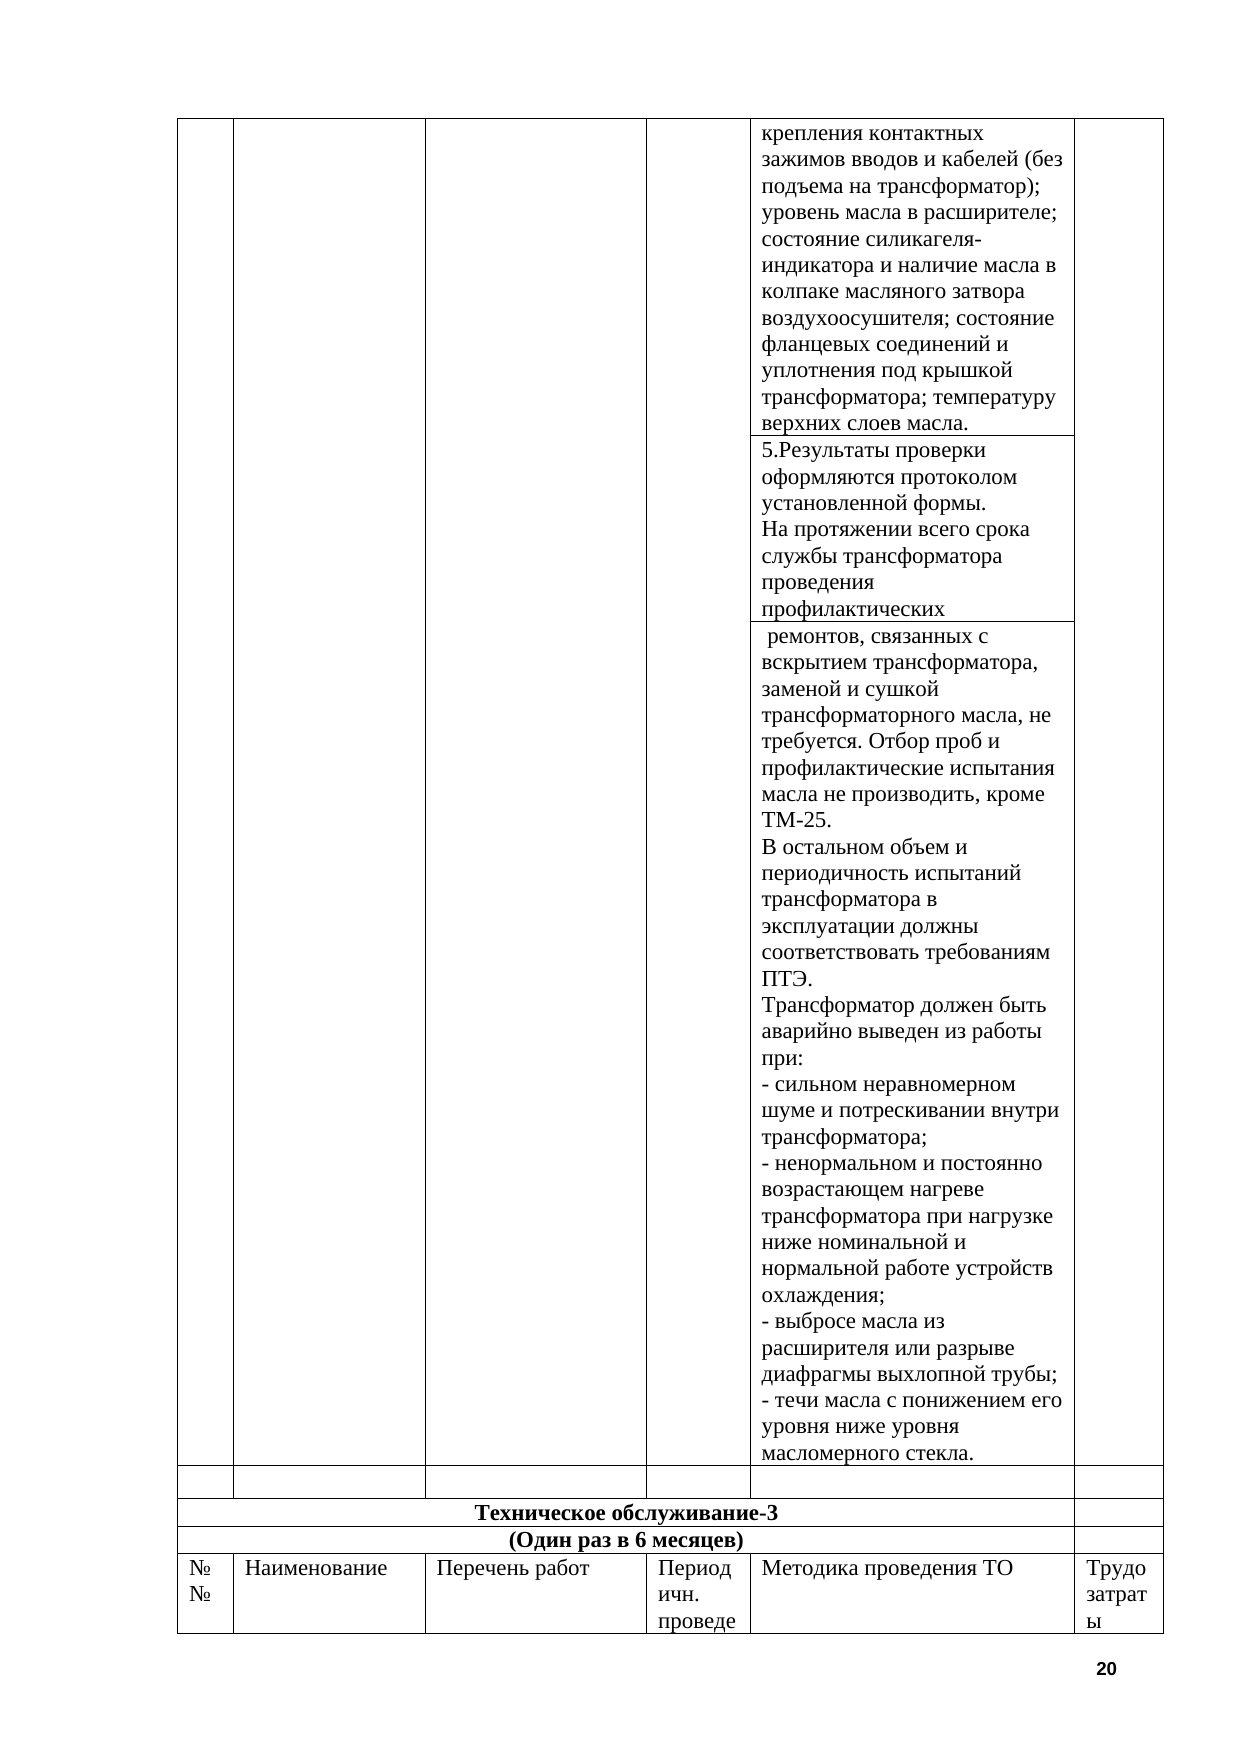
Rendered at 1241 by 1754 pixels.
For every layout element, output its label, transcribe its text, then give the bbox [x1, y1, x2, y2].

table_cell (Один раз в 6 месяцев) [178, 1527, 1074, 1553]
table_cell [1075, 1466, 1163, 1498]
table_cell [751, 119, 1074, 435]
table_cell Перечень работ [426, 1554, 646, 1633]
table_cell [178, 1466, 233, 1498]
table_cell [647, 1554, 750, 1633]
table_cell [234, 1466, 425, 1498]
table_cell Трудозатраты [1075, 1554, 1163, 1633]
table_cell [647, 1466, 750, 1498]
table_cell [1075, 1499, 1163, 1526]
table_cell [751, 1466, 1074, 1498]
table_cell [751, 1554, 1074, 1633]
table_cell №№ [178, 1554, 233, 1633]
table_cell Наименование [234, 1554, 425, 1633]
table_cell ремонтов, связанных с вскрытием трансформатора, заменой и сушкой трансформаторного масла, не требуется. Отбор проб и профилактические испытания масла не производить, кроме ТМ-25. В остальном объем и периодичность испытаний трансформатора в эксплуатации должны соответствовать требованиям ПТЭ. Трансформатор должен быть аварийно выведен из работы при: - сильном неравномерном шуме и потрескивании внутри трансформатора; - ненормальном и постоянно возрастающем нагреве трансформатора при нагрузке ниже номинальной и нормальной работе устройств охлаждения; - выбросе масла из расширителя или разрыве диафрагмы выхлопной трубы; - течи масла с понижением его уровня ниже уровня масломерного стекла. [751, 622, 1074, 1465]
table_cell 5.Результаты проверки оформляются протоколом установленной формы. На протяжении всего срока службы трансформатора проведения профилактических [751, 436, 1074, 621]
table_cell [1075, 1527, 1163, 1553]
table_cell [426, 1466, 646, 1498]
table_cell Техническое обслуживание-3 [178, 1499, 1074, 1526]
